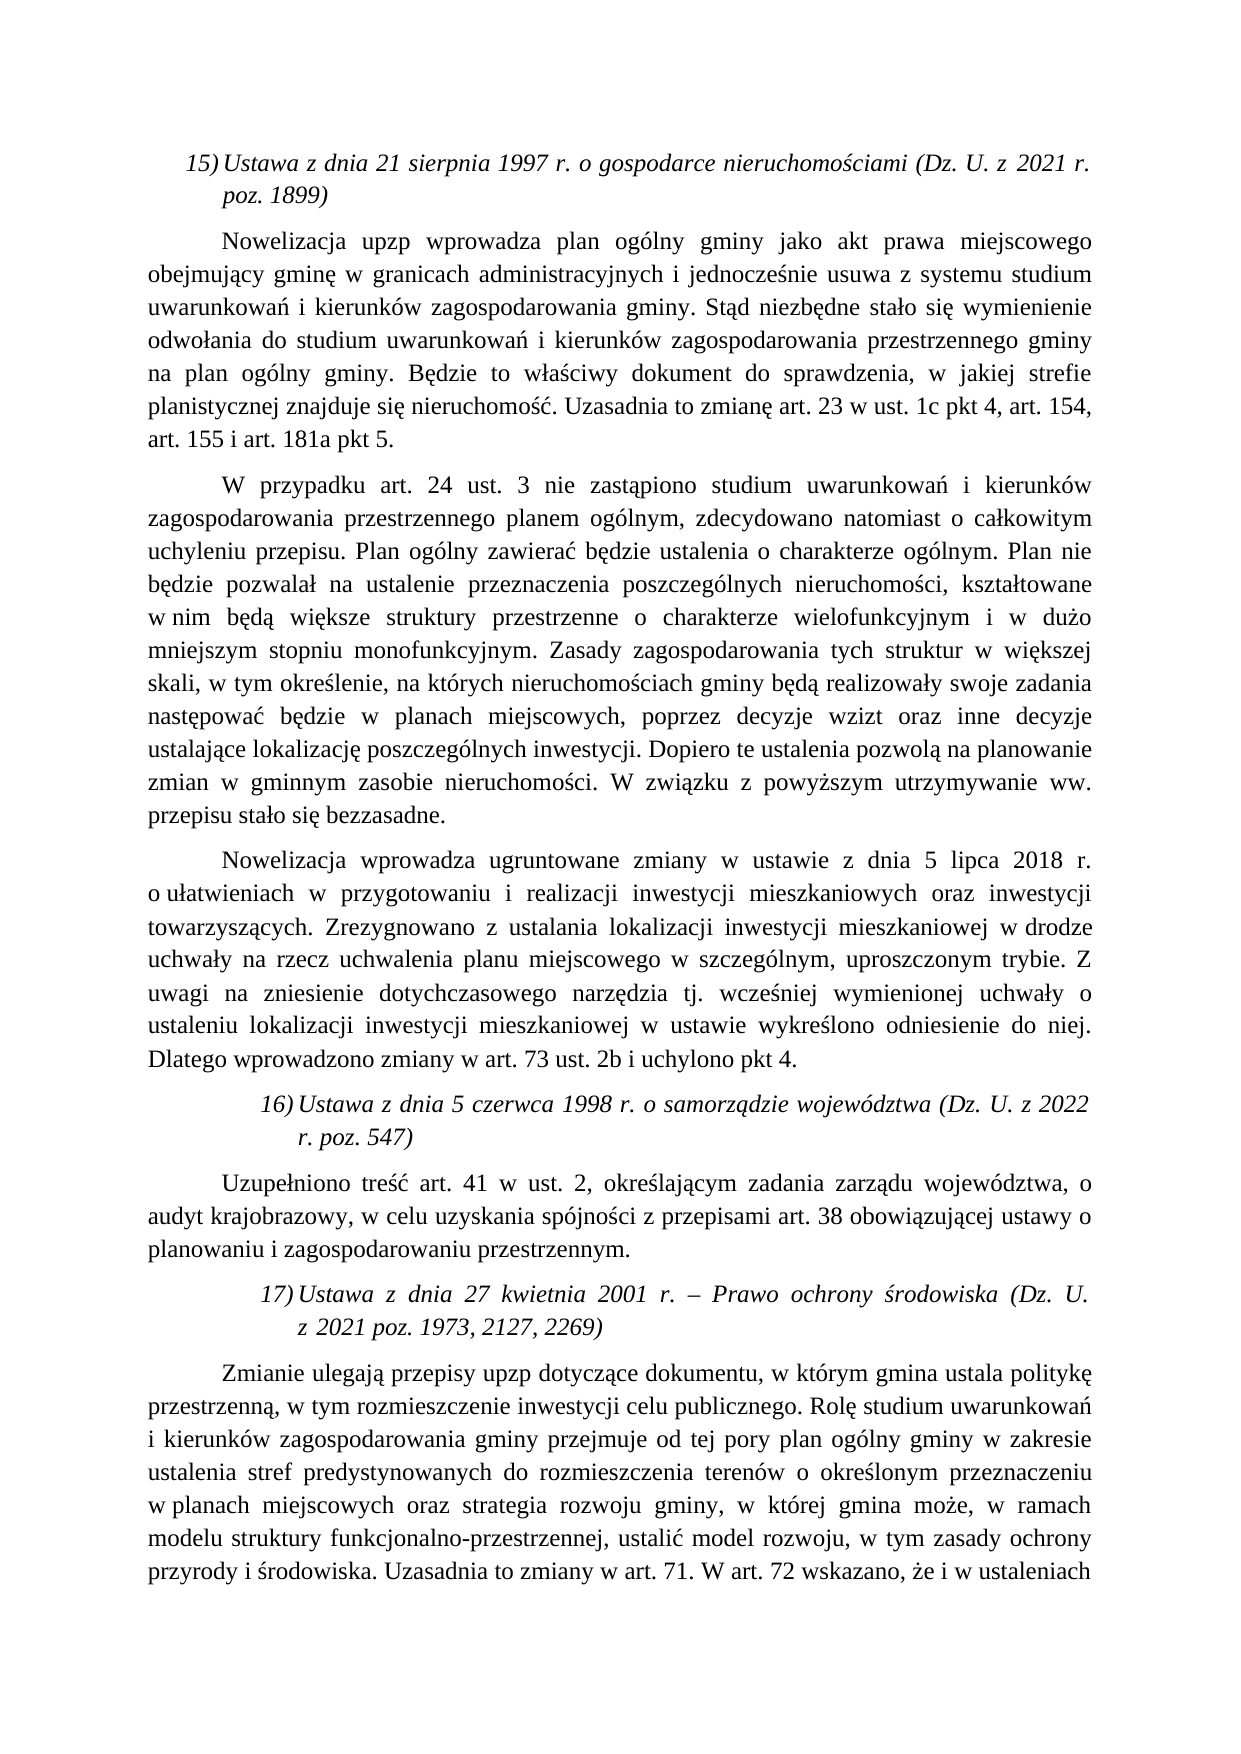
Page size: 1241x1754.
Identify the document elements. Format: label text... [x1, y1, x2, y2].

text Nowelizacja wprowadza ugruntowane zmiany w ustawie z dnia 5 lipca 2018 r. o ułatwieniach w przygotowaniu i realizacji inwestycji mieszkaniowych oraz inwestycji towarzyszących. Zrezygnowano z ustalania lokalizacji inwestycji mieszkaniowej w drodze uchwały na rzecz uchwalenia planu miejscowego w szczególnym, uproszczonym trybie. Z uwagi na zniesienie dotychczasowego narzędzia tj. wcześniej wymienionej uchwały o ustaleniu lokalizacji inwestycji mieszkaniowej w ustawie wykreślono odniesienie do niej. Dlatego wprowadzono zmiany w art. 73 ust. 2b i uchylono pkt 4. [148, 846, 1093, 1072]
subtitle Ustawa z dnia 21 sierpnia 1997 r. o gospodarce nieruchomościami (Dz. U. z 2021 r. poz. 1899) [185, 148, 1093, 209]
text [148, 1358, 1093, 1585]
text Nowelizacja upzp wprowadza plan ogólny gminy jako akt prawa miejscowego obejmujący gminę w granicach administracyjnych i jednocześnie usuwa z systemu studium uwarunkowań i kierunków zagospodarowania gminy. Stąd niezbędne stało się wymienienie odwołania do studium uwarunkowań i kierunków zagospodarowania przestrzennego gminy na plan ogólny gminy. Będzie to właściwy dokument do sprawdzenia, w jakiej strefie planistycznej znajduje się nieruchomość. Uzasadnia to zmianę art. 23 w ust. 1c pkt 4, art. 154, art. 155 i art. 181a pkt 5. [148, 226, 1093, 453]
text Uzupełniono treść art. 41 w ust. 2, określającym zadania zarządu województwa, o audyt krajobrazowy, w celu uzyskania spójności z przepisami art. 38 obowiązującej ustawy o planowaniu i zagospodarowaniu przestrzennym. [148, 1168, 1093, 1262]
subtitle Ustawa z dnia 5 czerwca 1998 r. o samorządzie województwa (Dz. U. z 2022 r. poz. 547) [260, 1089, 1093, 1151]
text W przypadku art. 24 ust. 3 nie zastąpiono studium uwarunkowań i kierunków zagospodarowania przestrzennego planem ogólnym, zdecydowano natomiast o całkowitym uchyleniu przepisu. Plan ogólny zawierać będzie ustalenia o charakterze ogólnym. Plan nie będzie pozwalał na ustalenie przeznaczenia poszczególnych nieruchomości, kształtowane w nim będą większe struktury przestrzenne o charakterze wielofunkcyjnym i w dużo mniejszym stopniu monofunkcyjnym. Zasady zagospodarowania tych struktur w większej skali, w tym określenie, na których nieruchomościach gminy będą realizowały swoje zadania następować będzie w planach miejscowych, poprzez decyzje wzizt oraz inne decyzje ustalające lokalizację poszczególnych inwestycji. Dopiero te ustalenia pozwolą na planowanie zmian w gminnym zasobie nieruchomości. W związku z powyższym utrzymywanie ww. przepisu stało się bezzasadne. [148, 470, 1093, 829]
subtitle Ustawa z dnia 27 kwietnia 2001 r. – Prawo ochrony środowiska (Dz. U. z 2021 poz. 1973, 2127, 2269) [260, 1279, 1093, 1341]
